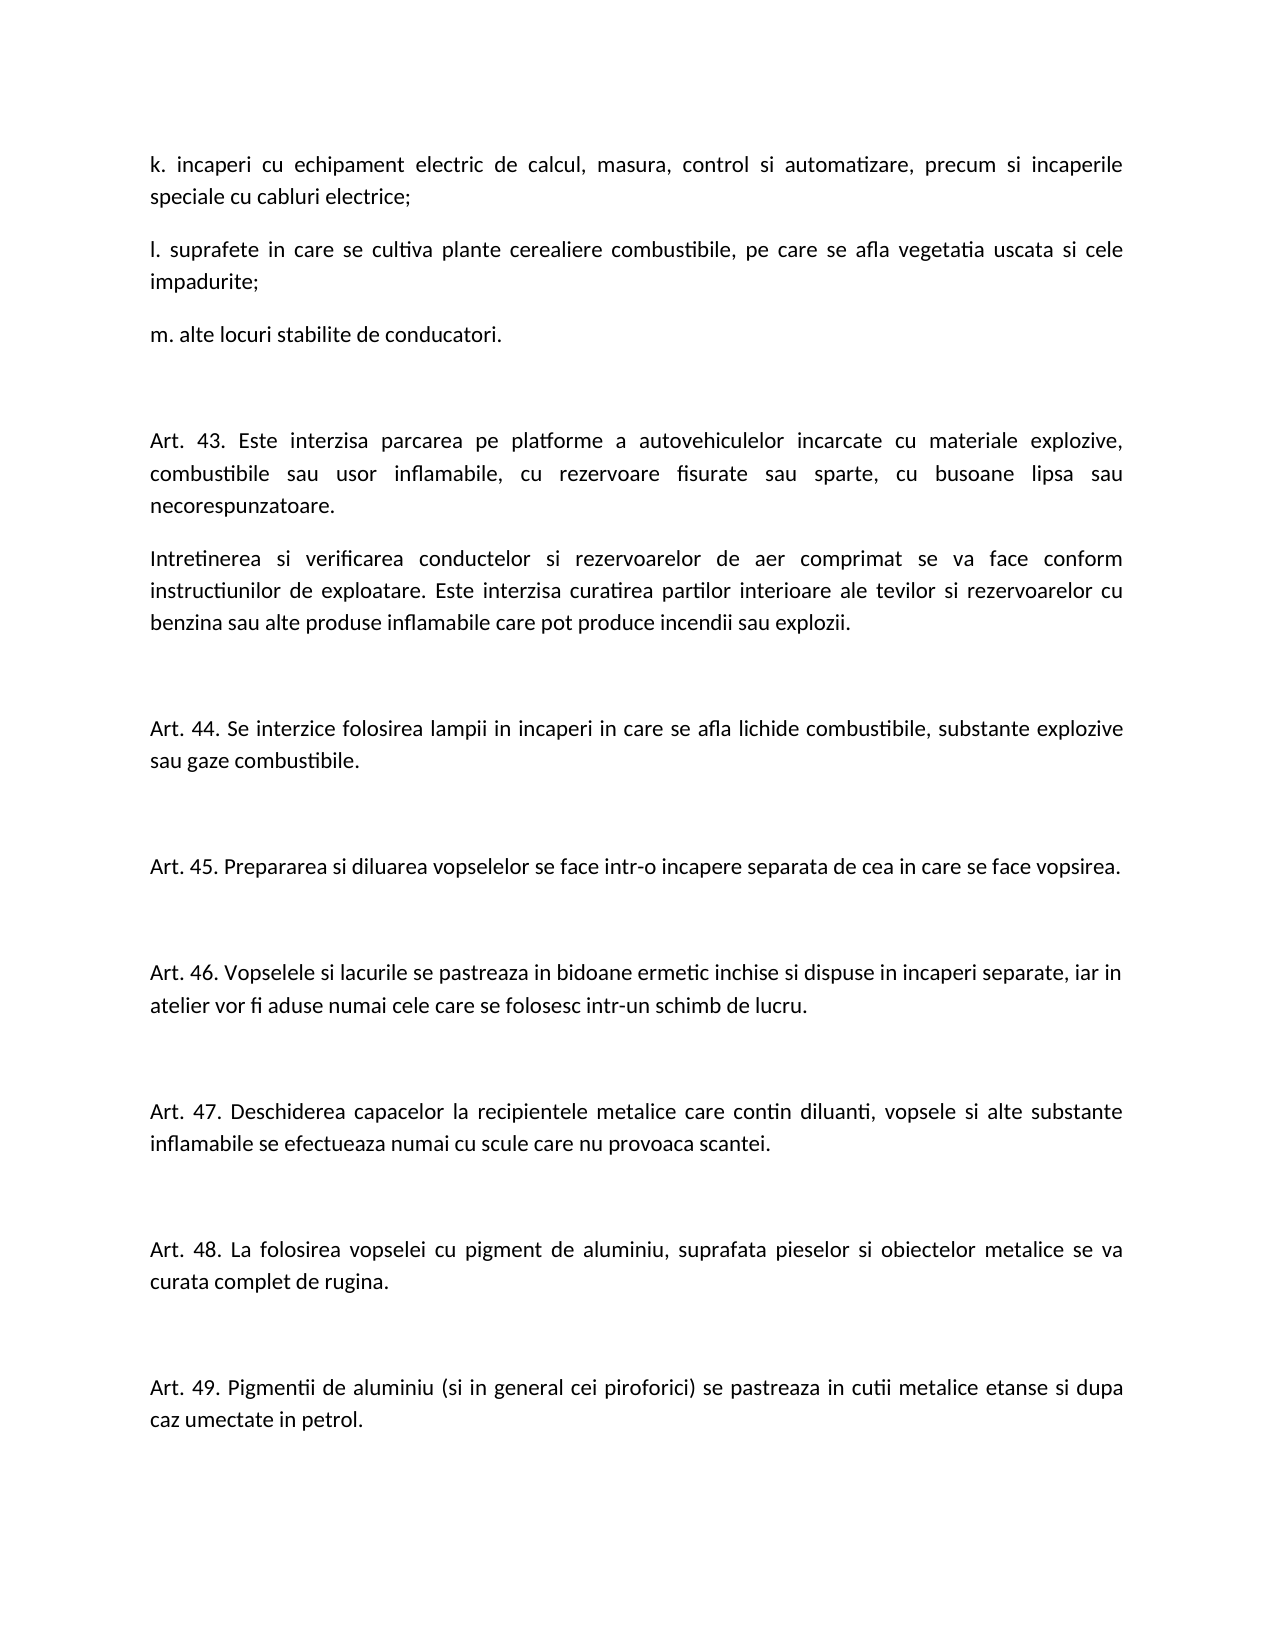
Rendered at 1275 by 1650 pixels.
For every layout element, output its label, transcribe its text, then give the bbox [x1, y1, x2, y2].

text Art. 46. Vopselele si lacurile se pastreaza in bidoane ermetic inchise si dispuse in incaperi separate, iar in atelier vor fi aduse numai cele care se folosesc intr-un schimb de lucru. [150, 958, 1125, 1019]
text Art. 49. Pigmentii de aluminiu (si in general cei piroforici) se pastreaza in cutii metalice etanse si dupa caz umectate in petrol. [150, 1373, 1125, 1433]
text Art. 45. Prepararea si diluarea vopselelor se face intr-o incapere separata de cea in care se face vopsirea. [150, 852, 1125, 881]
text Art. 43. Este interzisa parcarea pe platforme a autovehiculelor incarcate cu materiale explozive, combustibile sau usor inflamabile, cu rezervoare fisurate sau sparte, cu busoane lipsa sau necorespunzatoare. [150, 426, 1125, 519]
text Art. 44. Se interzice folosirea lampii in incaperi in care se afla lichide combustibile, substante explozive sau gaze combustibile. [150, 714, 1125, 774]
text Art. 48. La folosirea vopselei cu pigment de aluminiu, suprafata pieselor si obiectelor metalice se va curata complet de rugina. [150, 1235, 1125, 1295]
text m. alte locuri stabilite de conducatori. [150, 320, 1125, 348]
text k. incaperi cu echipament electric de calcul, masura, control si automatizare, precum si incaperile speciale cu cabluri electrice; [150, 150, 1125, 210]
text Art. 47. Deschiderea capacelor la recipientele metalice care contin diluanti, vopsele si alte substante inflamabile se efectueaza numai cu scule care nu provoaca scantei. [150, 1097, 1125, 1157]
text l. suprafete in care se cultiva plante cerealiere combustibile, pe care se afla vegetatia uscata si cele impadurite; [150, 235, 1125, 295]
text Intretinerea si verificarea conductelor si rezervoarelor de aer comprimat se va face conform instructiunilor de exploatare. Este interzisa curatirea partilor interioare ale tevilor si rezervoarelor cu benzina sau alte produse inflamabile care pot produce incendii sau explozii. [150, 544, 1125, 636]
